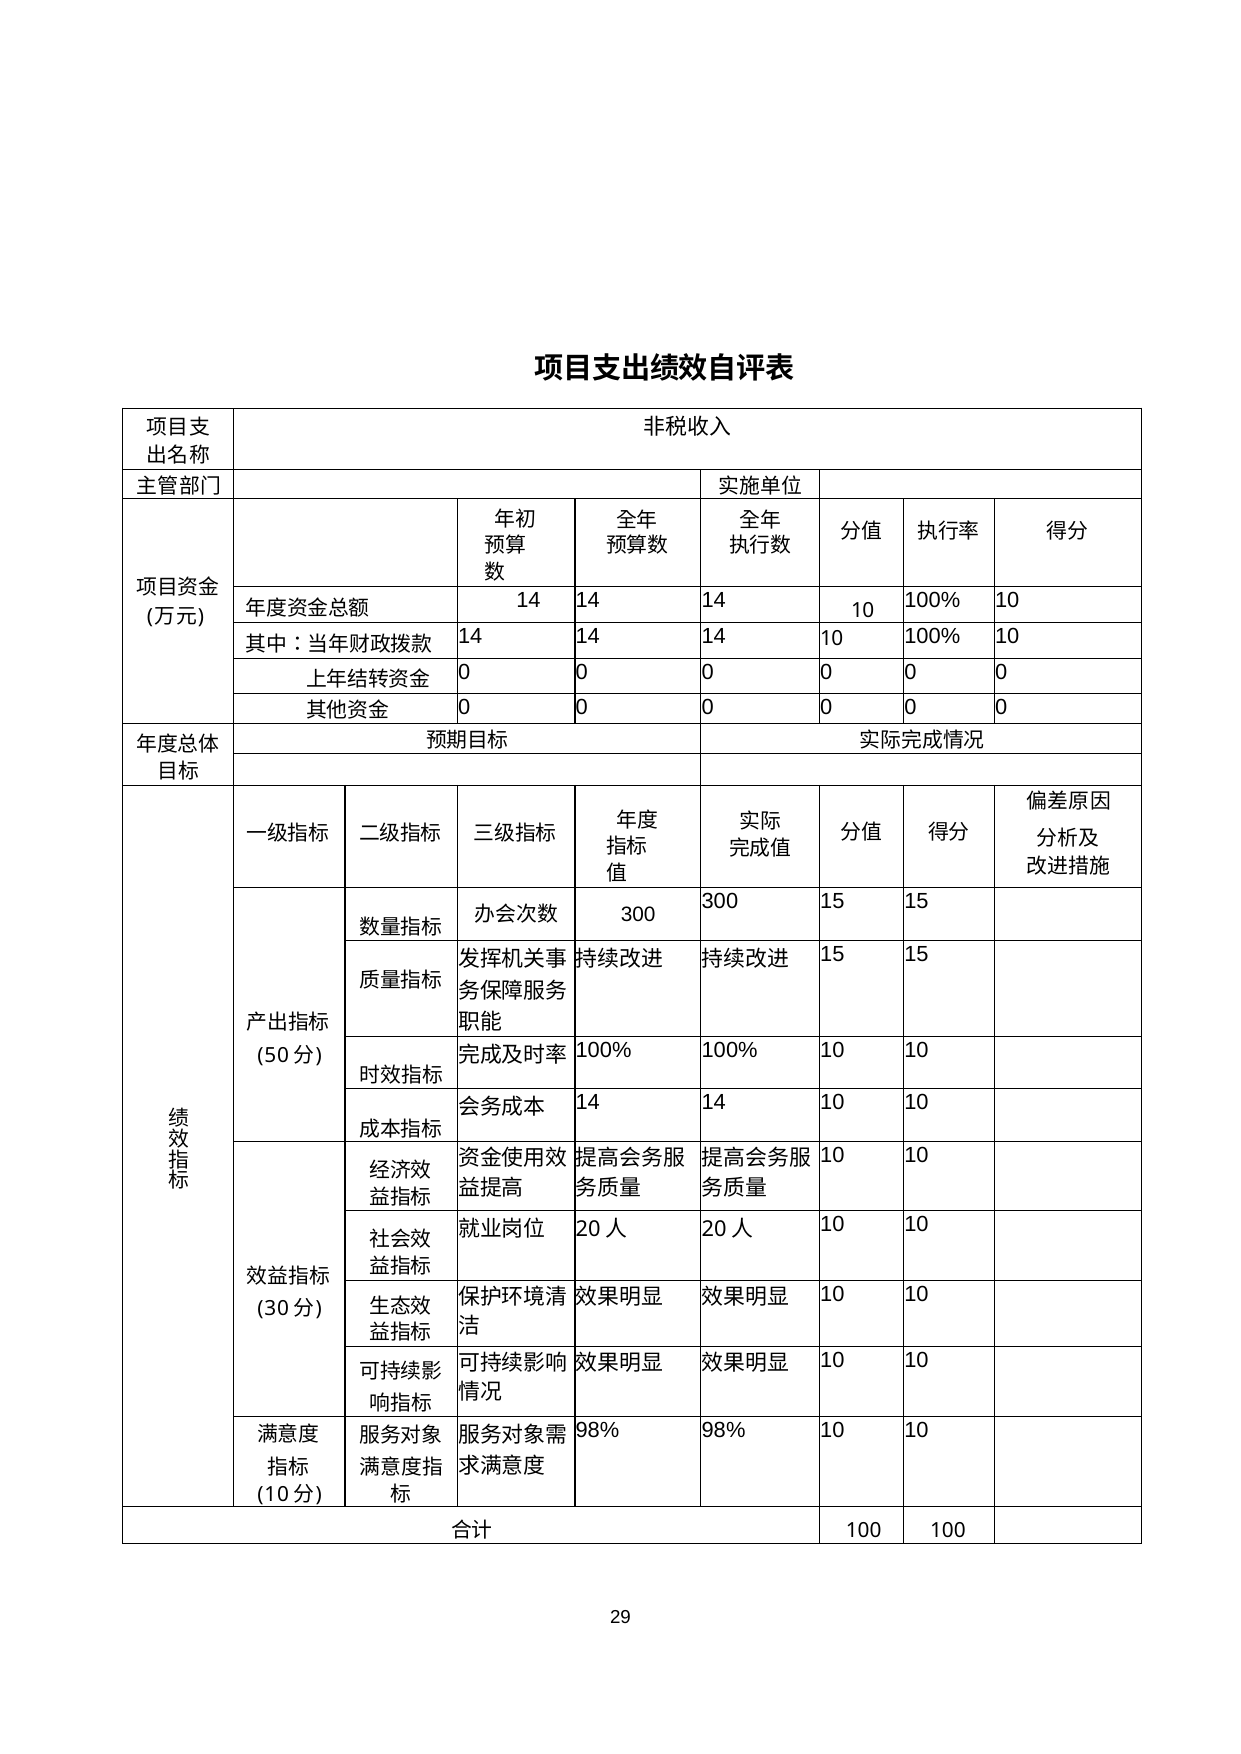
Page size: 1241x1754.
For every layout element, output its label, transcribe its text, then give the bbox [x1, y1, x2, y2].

table_cell 10 [820, 1211, 903, 1280]
table_cell 10 [820, 1089, 903, 1141]
table_header 项目支出名称 [123, 409, 233, 469]
table_cell [995, 1037, 1141, 1088]
table_cell 其中：当年财政拨款 [234, 623, 457, 657]
table_cell 实际完成情况 [701, 724, 1141, 753]
table_cell 分值 [820, 786, 903, 887]
table_cell 绩效指标 [123, 786, 233, 1506]
table_cell 实施单位 [701, 470, 819, 498]
table_cell 100% [904, 623, 994, 657]
table_cell 10 [820, 1417, 903, 1506]
table_cell 14 [576, 623, 700, 657]
table_cell [234, 754, 700, 785]
table_cell 资金使用效益提高 [458, 1142, 574, 1210]
table_cell 办会次数 [458, 888, 574, 940]
table_cell [995, 1089, 1141, 1141]
table_cell [995, 941, 1141, 1036]
table_cell 一级指标 [234, 786, 344, 887]
table_cell 10 [904, 1142, 994, 1210]
table_cell 0 [904, 694, 994, 723]
table_cell 0 [458, 659, 574, 693]
table_cell 经济效益指标 [346, 1142, 457, 1210]
table_cell 10 [820, 1142, 903, 1210]
table_cell 0 [458, 694, 574, 723]
table_cell 300 [701, 888, 819, 940]
table_cell 100 [904, 1507, 994, 1543]
table_cell 二级指标 [346, 786, 457, 887]
table_cell [995, 1211, 1141, 1280]
table_cell 15 [904, 888, 994, 940]
table_cell 会务成本 [458, 1089, 574, 1141]
table_cell 15 [820, 941, 903, 1036]
table_cell 10 [820, 623, 903, 657]
table_cell 得分 [904, 786, 994, 887]
table_cell 产出指标 (50分) [234, 888, 344, 1141]
table_cell 上年结转资金 [234, 659, 457, 693]
table_cell 三级指标 [458, 786, 574, 887]
table_cell 年度总体目标 [123, 724, 233, 785]
table_cell 10 [904, 1281, 994, 1346]
table_cell 其他资金 [234, 694, 457, 723]
table_cell 预期目标 [234, 724, 700, 753]
table_cell 效果明显 [576, 1347, 700, 1416]
table_cell [820, 470, 1141, 498]
table_header 非税收入 [234, 409, 1141, 469]
table_cell 14 [458, 587, 574, 622]
table_cell 100% [904, 587, 994, 622]
table_cell 100 [820, 1507, 903, 1543]
table_cell 可持续影 响指标 [346, 1347, 457, 1416]
table_cell 100% [576, 1037, 700, 1088]
table_cell 生态效益指标 [346, 1281, 457, 1346]
table_cell [995, 1507, 1141, 1543]
table_cell 0 [995, 694, 1141, 723]
table_cell 成本指标 [346, 1089, 457, 1141]
table_cell 就业岗位 [458, 1211, 574, 1280]
table_cell 0 [820, 694, 903, 723]
table_cell 全年预算数 [576, 499, 700, 586]
table_cell 100% [701, 1037, 819, 1088]
table_cell 14 [701, 1089, 819, 1141]
table_cell 社会效益指标 [346, 1211, 457, 1280]
table_cell 10 [820, 587, 903, 622]
table_cell [701, 754, 1141, 785]
table_cell 10 [904, 1417, 994, 1506]
table_cell 98% [701, 1417, 819, 1506]
table_cell 全年执行数 [701, 499, 819, 586]
table_cell 项目资金 (万元) [123, 499, 233, 723]
table_cell 提高会务服务质量 [576, 1142, 700, 1210]
table_cell [995, 1417, 1141, 1506]
table_cell 14 [576, 587, 700, 622]
table_cell 14 [576, 1089, 700, 1141]
table_cell 98% [576, 1417, 700, 1506]
table_cell 10 [904, 1347, 994, 1416]
table_cell 服务对象需求满意度 [458, 1417, 574, 1506]
text 项目支出绩效自评表 [534, 348, 1087, 386]
table_cell 满意度 指标 (10分) [234, 1417, 344, 1506]
table_cell 年度指标值 [576, 786, 700, 887]
table_cell 0 [701, 694, 819, 723]
table_cell 14 [458, 623, 574, 657]
table_cell 效果明显 [576, 1281, 700, 1346]
table_cell 14 [701, 623, 819, 657]
table_cell 15 [904, 941, 994, 1036]
table_cell 10 [820, 1347, 903, 1416]
table_cell 效果明显 [701, 1281, 819, 1346]
table_cell 合计 [123, 1507, 819, 1543]
table_cell 质量指标 [346, 941, 457, 1036]
table_cell 10 [904, 1089, 994, 1141]
table_cell 主管部门 [123, 470, 233, 498]
table_cell 完成及时率 [458, 1037, 574, 1088]
table_cell [995, 1347, 1141, 1416]
table_cell 偏差原因 分析及 改进措施 [995, 786, 1141, 887]
table_cell 0 [576, 659, 700, 693]
table_cell 服务对象 满意度指 标 [346, 1417, 457, 1506]
table_cell 20人 [576, 1211, 700, 1280]
table_cell 年初预算数 [458, 499, 574, 586]
table_cell 300 [576, 888, 700, 940]
table_cell [995, 888, 1141, 940]
table_cell 0 [995, 659, 1141, 693]
table_cell 年度资金总额 [234, 587, 457, 622]
table_cell [995, 1142, 1141, 1210]
table_cell [234, 470, 700, 498]
table_cell 0 [820, 659, 903, 693]
table_cell [995, 1281, 1141, 1346]
table_cell 10 [820, 1037, 903, 1088]
table_cell 0 [904, 659, 994, 693]
table_cell 10 [995, 623, 1141, 657]
table_cell 时效指标 [346, 1037, 457, 1088]
table_cell 提高会务服务质量 [701, 1142, 819, 1210]
table_cell 10 [904, 1037, 994, 1088]
table_cell 持续改进 [576, 941, 700, 1036]
table_cell 执行率 [904, 499, 994, 586]
table_cell 发挥机关事务保障服务职能 [458, 941, 574, 1036]
table_cell 10 [820, 1281, 903, 1346]
table_cell 14 [701, 587, 819, 622]
table_cell 0 [701, 659, 819, 693]
table_cell 10 [904, 1211, 994, 1280]
table_cell 实际完成值 [701, 786, 819, 887]
table_cell 10 [995, 587, 1141, 622]
table_cell [234, 499, 457, 586]
table_cell 数量指标 [346, 888, 457, 940]
table_cell 效果明显 [701, 1347, 819, 1416]
table_cell 保护环境清洁 [458, 1281, 574, 1346]
table_cell 可持续影响情况 [458, 1347, 574, 1416]
table_cell 15 [820, 888, 903, 940]
table_cell 分值 [820, 499, 903, 586]
table_cell 0 [576, 694, 700, 723]
table_cell 20人 [701, 1211, 819, 1280]
table_cell 效益指标 (30分) [234, 1142, 344, 1416]
table_cell 得分 [995, 499, 1141, 586]
table_cell 持续改进 [701, 941, 819, 1036]
